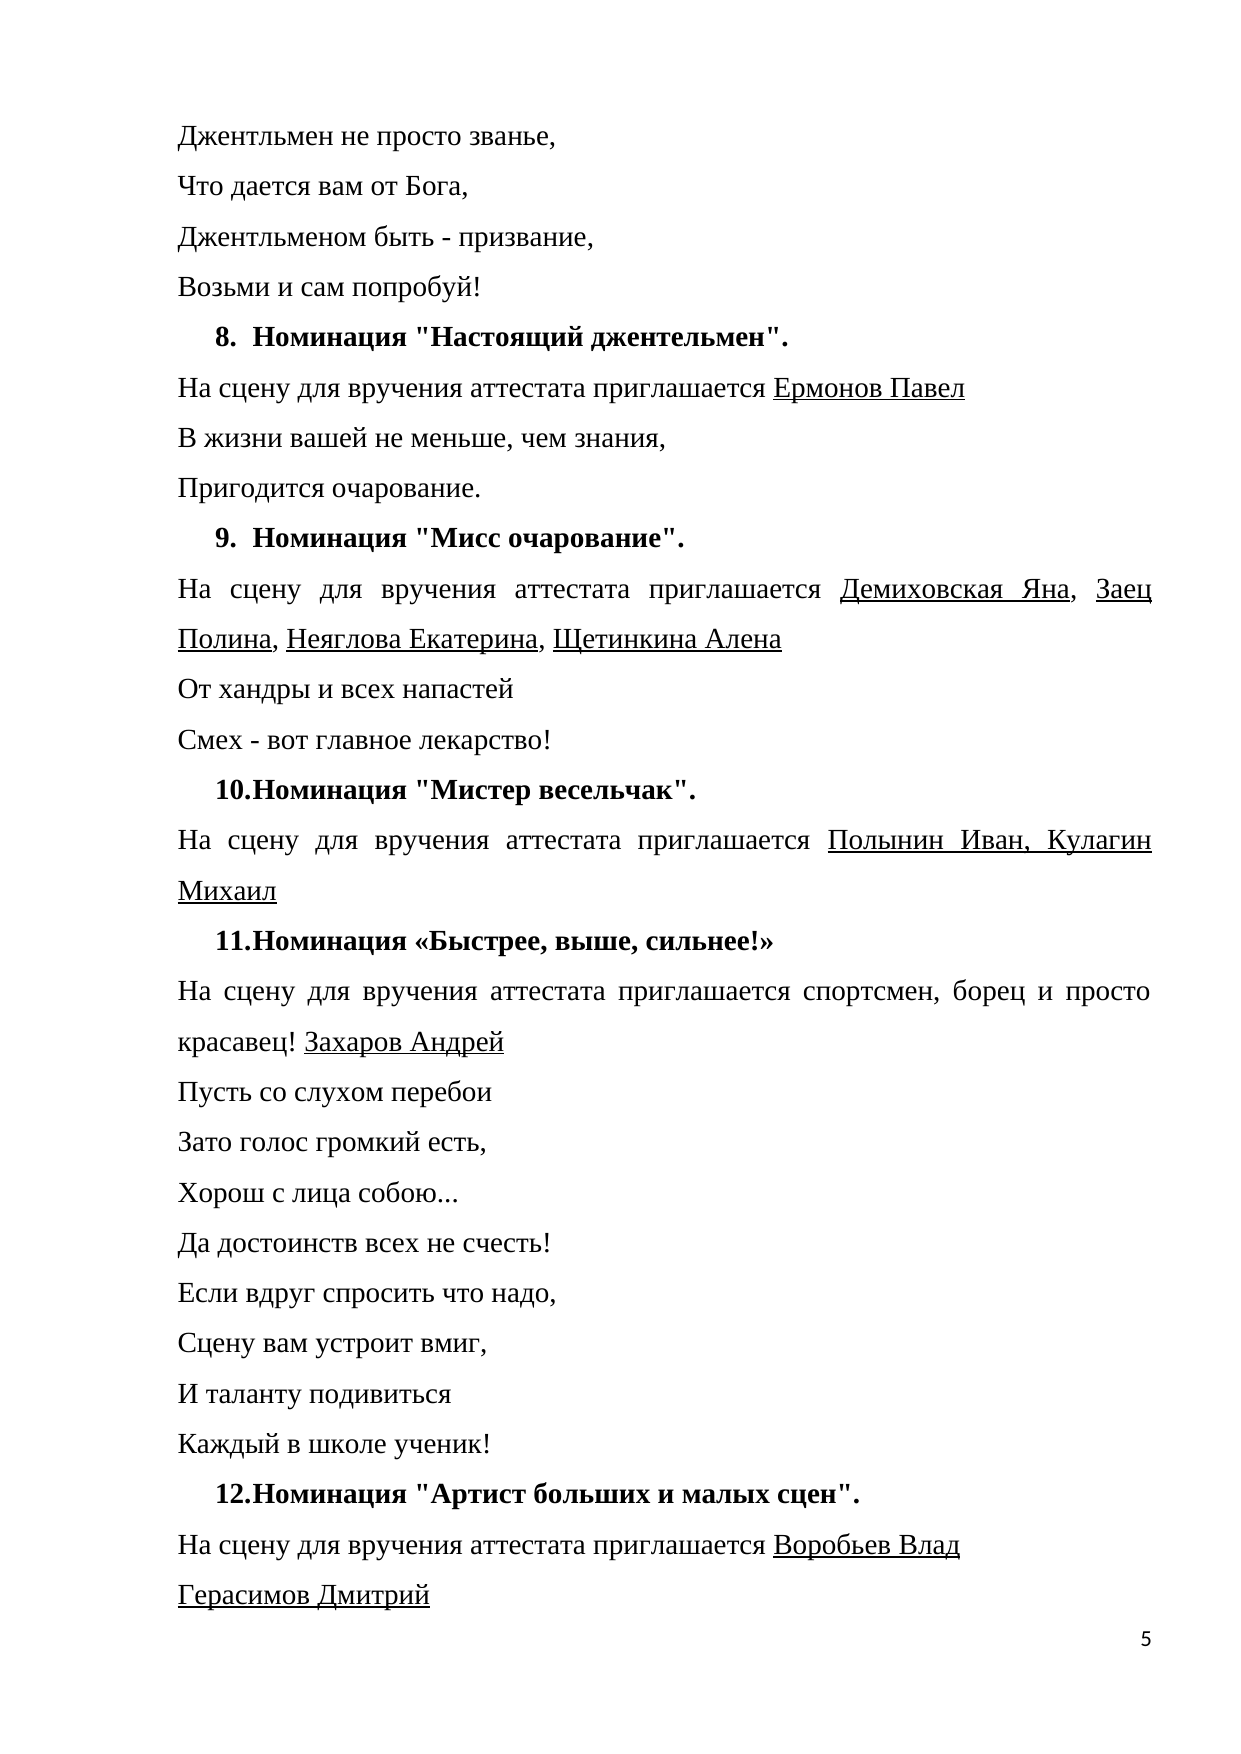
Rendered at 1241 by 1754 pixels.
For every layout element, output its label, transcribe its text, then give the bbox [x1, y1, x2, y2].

text Зато голос громкий есть, [177, 1124, 1152, 1158]
text На сцену для вручения аттестата приглашается Ермонов Павел [177, 370, 1152, 403]
text Джентльменом быть - призвание, [177, 219, 1152, 252]
text На сцену для вручения аттестата приглашается спортсмен, борец и просто красавец! Захаров Андрей [177, 973, 1152, 1057]
text И таланту подивиться [177, 1376, 1152, 1409]
text В жизни вашей не меньше, чем знания, [177, 420, 1152, 453]
text Хорош с лица собою... [177, 1175, 1152, 1208]
text Герасимов Дмитрий [177, 1577, 1152, 1611]
text Пусть со слухом перебои [177, 1074, 1152, 1108]
text Что дается вам от Бога, [177, 168, 1152, 202]
text На сцену для вручения аттестата приглашается Полынин Иван, Кулагин Михаил [177, 822, 1152, 906]
text Каждый в школе ученик! [177, 1426, 1152, 1460]
text На сцену для вручения аттестата приглашается Воробьев Влад [177, 1527, 1152, 1560]
text От хандры и всех напастей [177, 672, 1152, 705]
text Джентльмен не просто званье, [177, 118, 1152, 152]
list Номинация "Мисс очарование". [215, 521, 1152, 554]
text Если вдруг спросить что надо, [177, 1275, 1152, 1309]
list Номинация "Настоящий джентельмен". [215, 319, 1152, 353]
text Возьми и сам попробуй! [177, 269, 1152, 303]
list Номинация "Артист больших и малых сцен". [215, 1477, 1152, 1510]
text На сцену для вручения аттестата приглашается Демиховская Яна, Заец Полина, Неяглова Екатерина, Щетинкина Алена [177, 571, 1152, 655]
list Номинация "Мистер весельчак". [215, 772, 1152, 806]
text Да достоинств всех не счесть! [177, 1225, 1152, 1258]
text Смех - вот главное лекарство! [177, 722, 1152, 755]
text Сцену вам устроит вмиг, [177, 1326, 1152, 1359]
text Пригодится очарование. [177, 470, 1152, 504]
list Номинация «Быстрее, выше, сильнее!» [215, 923, 1152, 957]
